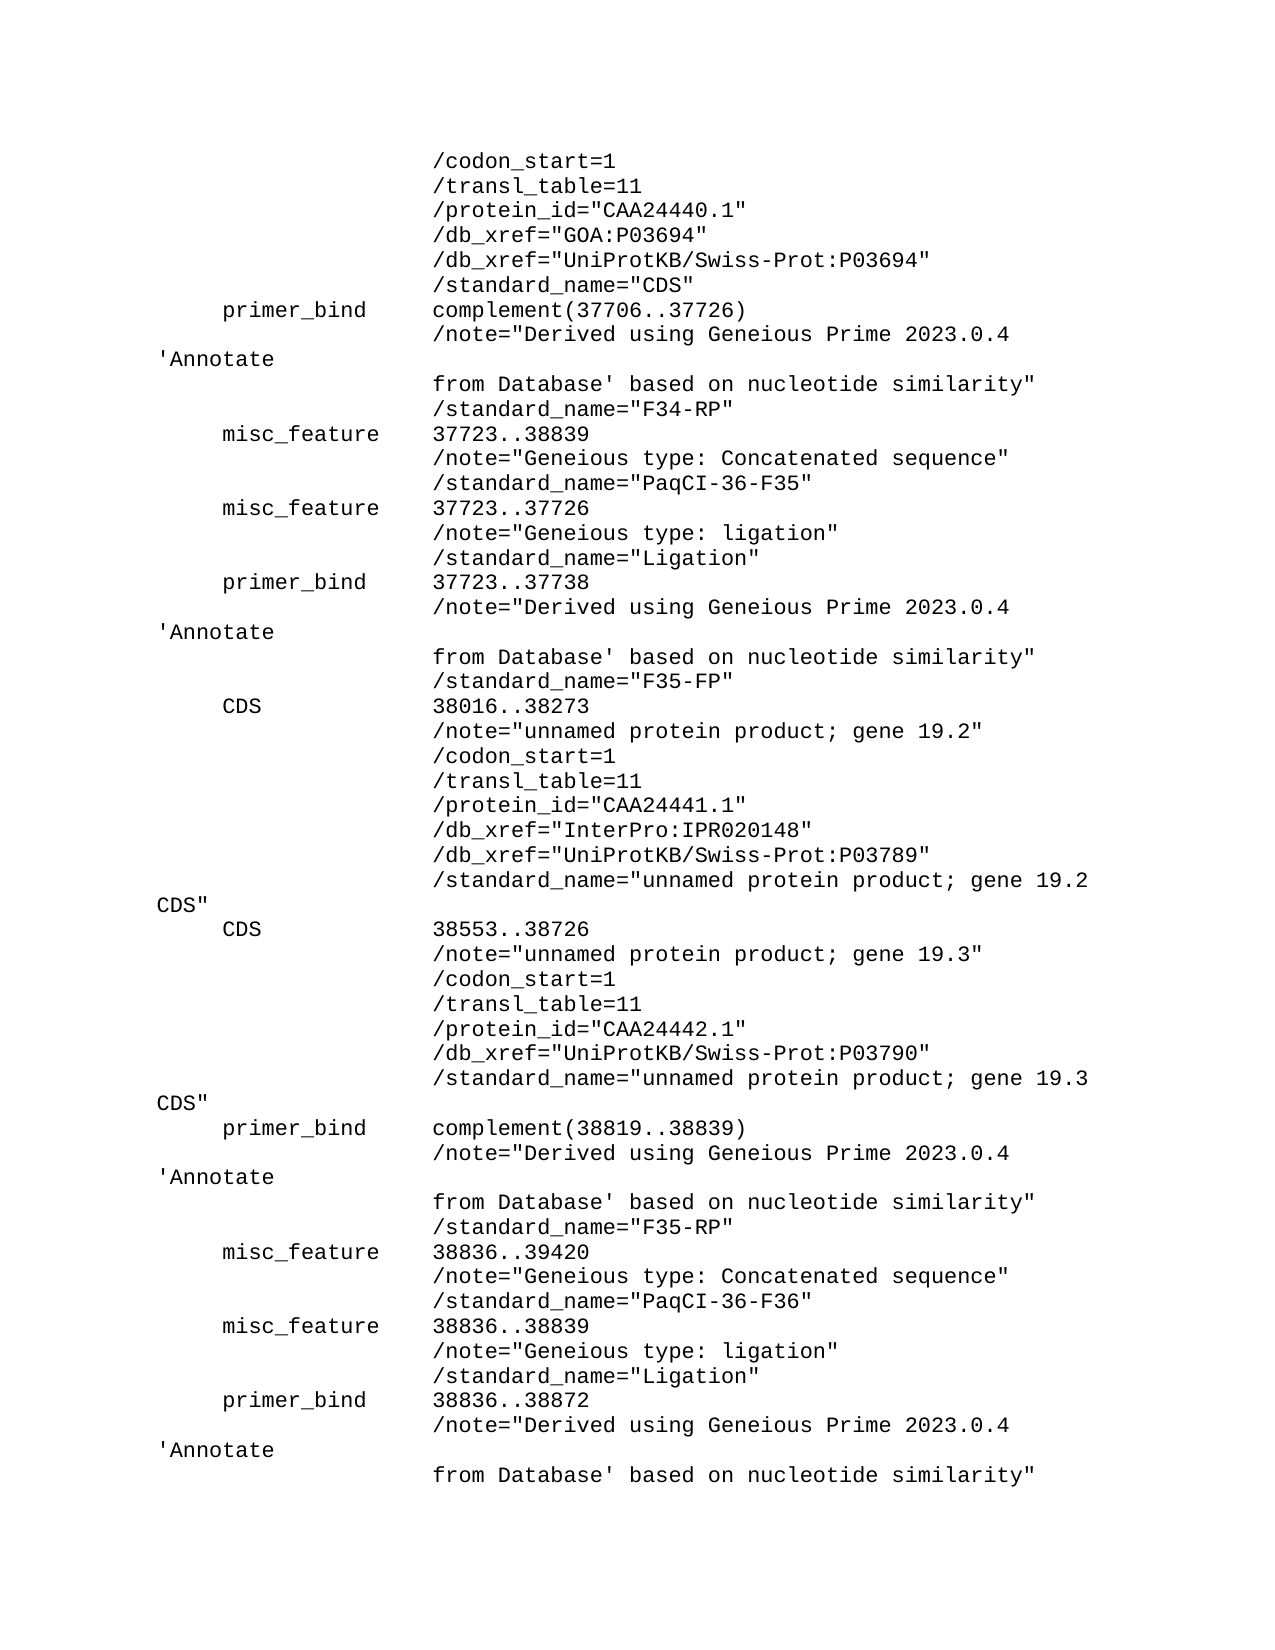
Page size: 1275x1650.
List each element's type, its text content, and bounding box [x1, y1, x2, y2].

text from Database' based on nucleotide similarity" [156, 646, 1118, 671]
text /transl_table=11 [156, 770, 1118, 794]
text /note="unnamed protein product; gene 19.2" [156, 720, 1118, 745]
text CDS 38016..38273 [156, 695, 1118, 720]
text /db_xref="GOA:P03694" [156, 224, 1118, 249]
text /codon_start=1 [156, 150, 1118, 175]
text /transl_table=11 [156, 993, 1118, 1018]
text /db_xref="InterPro:IPR020148" [156, 819, 1118, 844]
text /standard_name="unnamed protein product; gene 19.2 CDS" [156, 869, 1118, 918]
text /note="Derived using Geneious Prime 2023.0.4 'Annotate [156, 1414, 1118, 1464]
text from Database' based on nucleotide similarity" [156, 1464, 1118, 1489]
text /note="Geneious type: Concatenated sequence" [156, 1266, 1118, 1290]
text primer_bind 37723..37738 [156, 571, 1118, 596]
text misc_feature 37723..38839 [156, 423, 1118, 447]
text /db_xref="UniProtKB/Swiss-Prot:P03790" [156, 1042, 1118, 1067]
text /note="Geneious type: Concatenated sequence" [156, 447, 1118, 472]
text /standard_name="F35-RP" [156, 1216, 1118, 1241]
text CDS 38553..38726 [156, 918, 1118, 943]
text /note="unnamed protein product; gene 19.3" [156, 943, 1118, 968]
text /codon_start=1 [156, 968, 1118, 993]
text /standard_name="PaqCI-36-F36" [156, 1290, 1118, 1315]
text /standard_name="PaqCI-36-F35" [156, 472, 1118, 497]
text /protein_id="CAA24440.1" [156, 199, 1118, 224]
text primer_bind 38836..38872 [156, 1389, 1118, 1414]
text /standard_name="F35-FP" [156, 671, 1118, 695]
text /note="Derived using Geneious Prime 2023.0.4 'Annotate [156, 323, 1118, 373]
text /protein_id="CAA24441.1" [156, 794, 1118, 819]
text misc_feature 38836..39420 [156, 1241, 1118, 1266]
text /note="Derived using Geneious Prime 2023.0.4 'Annotate [156, 1142, 1118, 1191]
text /note="Geneious type: ligation" [156, 1340, 1118, 1365]
text /protein_id="CAA24442.1" [156, 1018, 1118, 1042]
text from Database' based on nucleotide similarity" [156, 373, 1118, 398]
text /codon_start=1 [156, 745, 1118, 770]
text primer_bind complement(37706..37726) [156, 299, 1118, 323]
text /standard_name="F34-RP" [156, 398, 1118, 423]
text primer_bind complement(38819..38839) [156, 1117, 1118, 1142]
text /db_xref="UniProtKB/Swiss-Prot:P03694" [156, 249, 1118, 274]
text /transl_table=11 [156, 175, 1118, 199]
text /standard_name="CDS" [156, 274, 1118, 299]
text /db_xref="UniProtKB/Swiss-Prot:P03789" [156, 844, 1118, 869]
text misc_feature 38836..38839 [156, 1315, 1118, 1340]
text /note="Derived using Geneious Prime 2023.0.4 'Annotate [156, 596, 1118, 646]
text misc_feature 37723..37726 [156, 497, 1118, 522]
text /note="Geneious type: ligation" [156, 522, 1118, 547]
text /standard_name="unnamed protein product; gene 19.3 CDS" [156, 1067, 1118, 1117]
text /standard_name="Ligation" [156, 1365, 1118, 1389]
text /standard_name="Ligation" [156, 547, 1118, 571]
text from Database' based on nucleotide similarity" [156, 1191, 1118, 1216]
